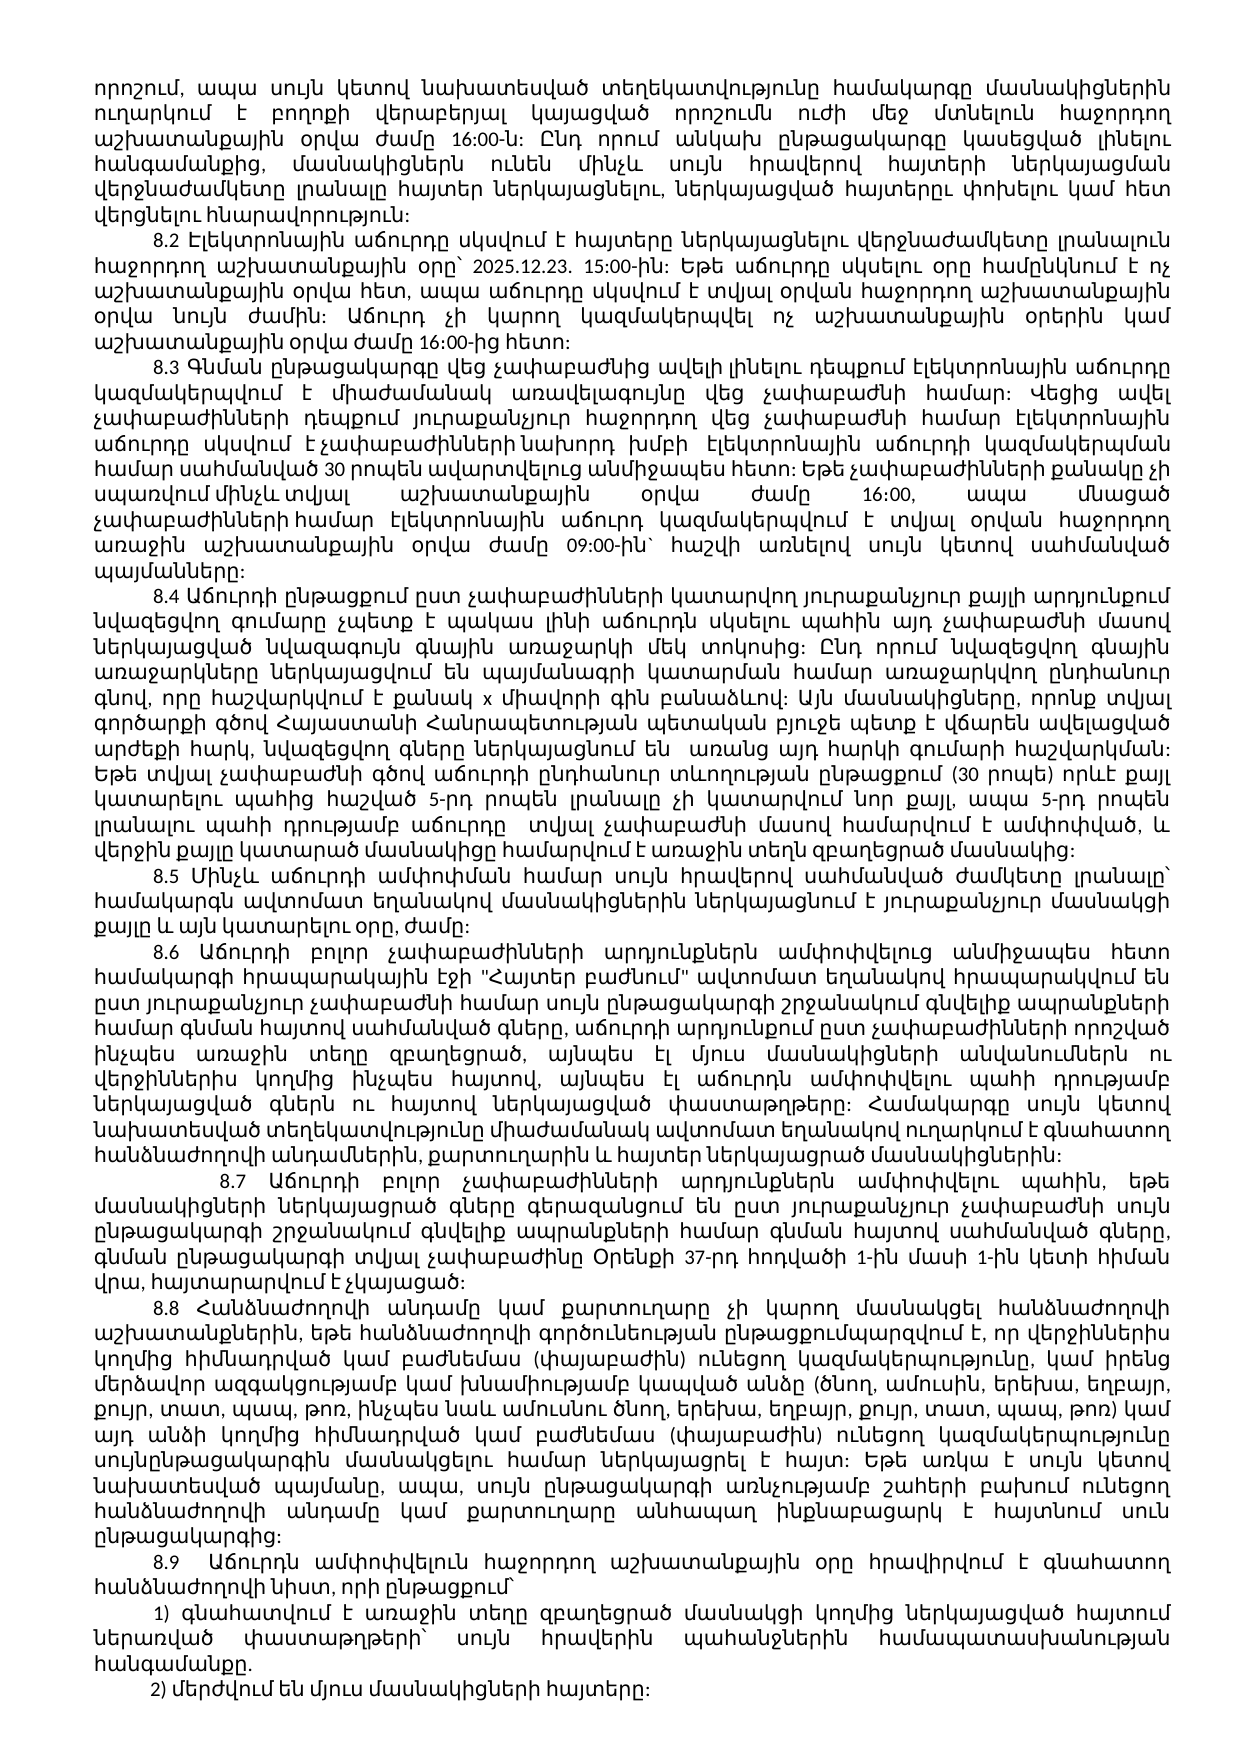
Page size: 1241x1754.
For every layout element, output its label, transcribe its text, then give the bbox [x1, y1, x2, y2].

text 8.6 Աճուրդի բոլոր չափաբաժինների արդյունքներն ամփոփվելուց անմիջապես հետո համակարգի հրապարակային էջի "Հայտեր բաժնում" ավտոմատ եղանակով հրապարակվում են ըստ յուրաքանչյուր չափաբաժնի համար սույն ընթացակարգի շրջանակում գնվելիք ապրանքների համար գնման հայտով սահմանված գները, աճուրդի արդյունքում ըստ չափաբաժինների որոշված ինչպես առաջին տեղը զբաղեցրած, այնպես էլ մյուս մասնակիցների անվանումներն ու վերջիններիս կողմից ինչպես հայտով, այնպես էլ աճուրդն ամփոփվելու պահի դրությամբ ներկայացված գներն ու հայտով ներկայացված փաստաթղթերը: Համակարգը սույն կետով նախատեսված տեղեկատվությունը միաժամանակ ավտոմատ եղանակով ուղարկում է գնահատող հանձնաժողովի անդամներին, քարտուղարին և հայտեր ներկայացրած մասնակիցներին: [94, 939, 1171, 1168]
text 8.7 Աճուրդի բոլոր չափաբաժինների արդյունքներն ամփոփվելու պահին, եթե մասնակիցների ներկայացրած գները գերազանցում են ըստ յուրաքանչյուր չափաբաժնի սույն ընթացակարգի շրջանակում գնվելիք ապրանքների համար գնման հայտով սահմանված գները, գնման ընթացակարգի տվյալ չափաբաժինը Օրենքի 37-րդ հոդվածի 1-ին մասի 1-ին կետի հիման վրա, հայտարարվում է չկայացած: [94, 1168, 1171, 1295]
text 8.5 Մինչև աճուրդի ամփոփման համար սույն հրավերով սահմանված ժամկետը լրանալը՝ համակարգն ավտոմատ եղանակով մասնակիցներին ներկայացնում է յուրաքանչյուր մասնակցի քայլը և այն կատարելու օրը, ժամը: [94, 863, 1171, 939]
text 2) մերժվում են մյուս մասնակիցների հայտերը: [94, 1676, 1171, 1702]
text 8.9 Աճուրդն ամփոփվելուն հաջորդող աշխատանքային օրը հրավիրվում է գնահատող հանձնաժողովի նիստ, որի ընթացքում՝ [94, 1549, 1171, 1600]
text 8.3 Գնման ընթացակարգը վեց չափաբաժնից ավելի լինելու դեպքում էլեկտրոնային աճուրդը կազմակերպվում է միաժամանակ առավելագույնը վեց չափաբաժնի համար: Վեցից ավել չափաբաժինների դեպքում յուրաքանչյուր հաջորդող վեց չափաբաժնի համար էլեկտրոնային աճուրդը սկսվում է չափաբաժինների նախորդ խմբի էլեկտրոնային աճուրդի կազմակերպման համար սահմանված 30 րոպեն ավարտվելուց անմիջապես հետո: Եթե չափաբաժինների քանակը չի սպառվում մինչև տվյալ աշխատանքային օրվա ժամը 16։00, ապա մնացած չափաբաժինների համար էլեկտրոնային աճուրդ կազմակերպվում է տվյալ օրվան հաջորդող առաջին աշխատանքային օրվա ժամը 09:00-ին` հաշվի առնելով սույն կետով սահմանված պայմանները: [94, 354, 1171, 583]
text 8.4 Աճուրդի ընթացքում ըստ չափաբաժինների կատարվող յուրաքանչյուր քայլի արդյունքում նվազեցվող գումարը չպետք է պակաս լինի աճուրդն սկսելու պահին այդ չափաբաժնի մասով ներկայացված նվազագույն գնային առաջարկի մեկ տոկոսից: Ընդ որում նվազեցվող գնային առաջարկները ներկայացվում են պայմանագրի կատարման համար առաջարկվող ընդհանուր գնով, որը հաշվարկվում է քանակ x միավորի գին բանաձևով: Այն մասնակիցները, որոնք տվյալ գործարքի գծով Հայաստանի Հանրապետության պետական բյուջե պետք է վճարեն ավելացված արժեքի հարկ, նվազեցվող գները ներկայացնում են առանց այդ հարկի գումարի հաշվարկման: Եթե տվյալ չափաբաժնի գծով աճուրդի ընդհանուր տևողության ընթացքում (30 րոպե) որևէ քայլ կատարելու պահից հաշված 5-րդ րոպեն լրանալը չի կատարվում նոր քայլ, ապա 5-րդ րոպեն լրանալու պահի դրությամբ աճուրդը տվյալ չափաբաժնի մասով համարվում է ամփոփված, և վերջին քայլը կատարած մասնակիցը համարվում է առաջին տեղն զբաղեցրած մասնակից: [94, 583, 1171, 863]
text 8.2 Էլեկտրոնային աճուրդը սկսվում է հայտերը ներկայացնելու վերջնաժամկետը լրանալուն հաջորդող աշխատանքային օրը՝ 2025.12.23. 15:00 -ին: Եթե աճուրդը սկսելու օրը համընկնում է ոչ աշխատանքային օրվա հետ, ապա աճուրդը սկսվում է տվյալ օրվան հաջորդող աշխատանքային օրվա նույն ժամին: Աճուրդ չի կարող կազմակերպվել ոչ աշխատանքային օրերին կամ աշխատանքային օրվա ժամը 16։00-ից հետո: [94, 227, 1171, 354]
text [94, 75, 1171, 227]
text 1) գնահատվում է առաջին տեղը զբաղեցրած մասնակցի կողմից ներկայացված հայտում ներառված փաստաթղթերի՝ սույն հրավերին պահանջներին համապատասխանության հանգամանքը. [94, 1600, 1171, 1676]
text 8.8 Հանձնաժողովի անդամը կամ քարտուղարը չի կարող մասնակցել հանձնաժողովի աշխատանքներին, եթե հանձնաժողովի գործունեության ընթացքումպարզվում է, որ վերջիններիս կողմից հիմնադրված կամ բաժնեմաս (փայաբաժին) ունեցող կազմակերպությունը, կամ իրենց մերձավոր ազգակցությամբ կամ խնամիությամբ կապված անձը (ծնող, ամուսին, երեխա, եղբայր, քույր, տատ, պապ, թոռ, ինչպես նաև ամուսնու ծնող, երեխա, եղբայր, քույր, տատ, պապ, թոռ) կամ այդ անձի կողմից հիմնադրված կամ բաժնեմաս (փայաբաժին) ունեցող կազմակերպությունը սույնընթացակարգին մասնակցելու համար ներկայացրել է հայտ: Եթե առկա է սույն կետով նախատեսված պայմանը, ապա, սույն ընթացակարգի առնչությամբ շահերի բախում ունեցող հանձնաժողովի անդամը կամ քարտուղարը անհապաղ ինքնաբացարկ է հայտնում սուն ընթացակարգից: [94, 1295, 1171, 1549]
